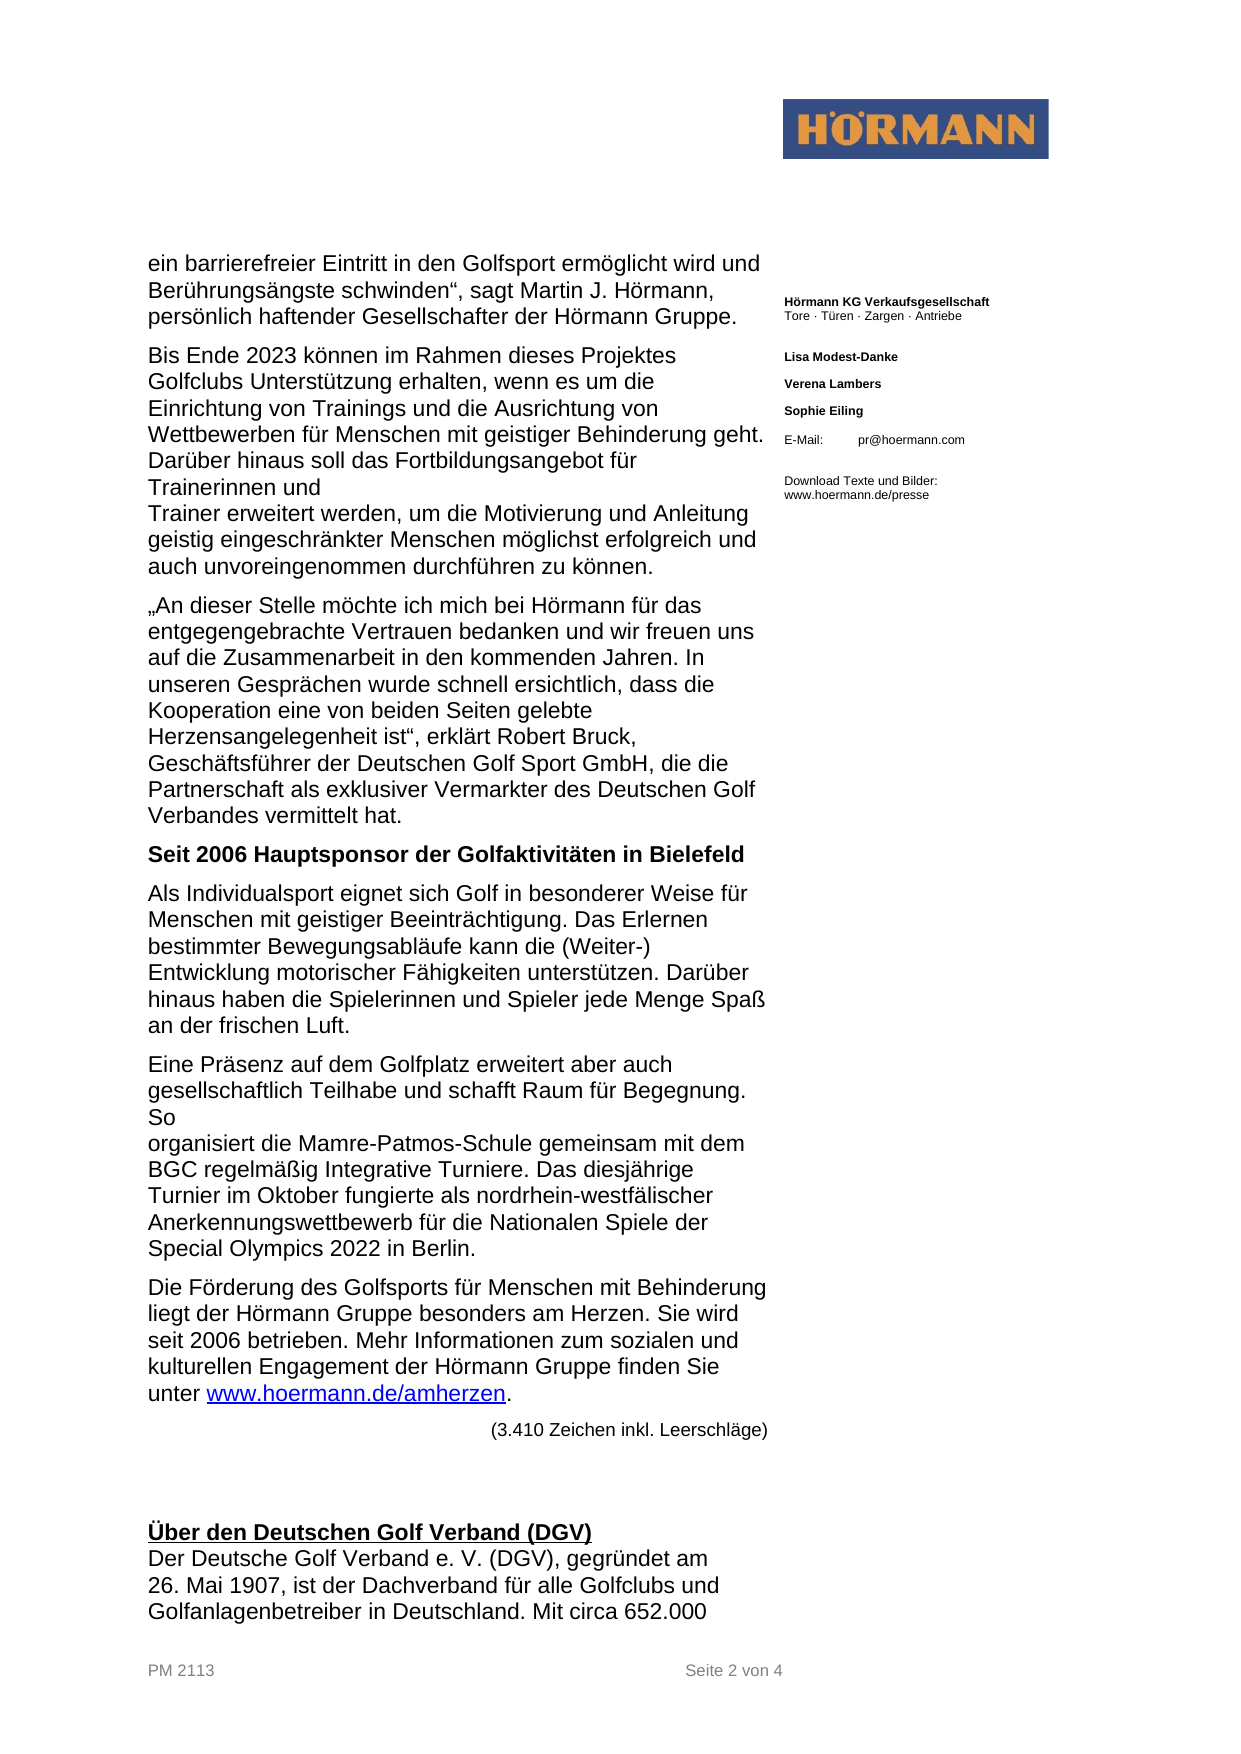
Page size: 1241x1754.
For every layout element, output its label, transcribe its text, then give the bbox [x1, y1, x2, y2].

text (3.410 Zeichen inkl. Leerschläge) [148, 1418, 768, 1440]
text Eine Präsenz auf dem Golfplatz erweitert aber auch gesellschaftlich Teilhabe und schafft Raum für Begegnung. So organisiert die Mamre-Patmos-Schule gemeinsam mit dem BGC regelmäßig Integrative Turniere. Das diesjährige Turnier im Oktober fungierte als nordrhein-westfälischer Anerkennungswettbewerb für die Nationalen Spiele der Special Olympics 2022 in Berlin. [148, 1051, 768, 1262]
text „An dieser Stelle möchte ich mich bei Hörmann für das entgegengebrachte Vertrauen bedanken und wir freuen uns auf die Zusammenarbeit in den kommenden Jahren. In unseren Gesprächen wurde schnell ersichtlich, dass die Kooperation eine von beiden Seiten gelebte Herzensangelegenheit ist“, erklärt Robert Bruck, Geschäftsführer der Deutschen Golf Sport GmbH, die die Partnerschaft als exklusiver Vermarkter des Deutschen Golf Verbandes vermittelt hat. [148, 592, 768, 829]
text Seit 2006 Hauptsponsor der Golfaktivitäten in Bielefeld [148, 841, 768, 868]
text Die Förderung des Golfsports für Menschen mit Behinderung liegt der Hörmann Gruppe besonders am Herzen. Sie wird seit 2006 betrieben. Mehr Informationen zum sozialen und kulturellen Engagement der Hörmann Gruppe finden Sie unter www.hoermann.de/amherzen. [148, 1274, 768, 1406]
text Bis Ende 2023 können im Rahmen dieses Projektes Golfclubs Unterstützung erhalten, wenn es um die Einrichtung von Trainings und die Ausrichtung von Wettbewerben für Menschen mit geistiger Behinderung geht. Darüber hinaus soll das Fortbildungsangebot für Trainerinnen und Trainer erweitert werden, um die Motivierung und Anleitung geistig eingeschränkter Menschen möglichst erfolgreich und auch unvoreingenommen durchführen zu können. [148, 342, 768, 579]
text Als Individualsport eignet sich Golf in besonderer Weise für Menschen mit geistiger Beeinträchtigung. Das Erlernen bestimmter Bewegungsabläufe kann die (Weiter-) Entwicklung motorischer Fähigkeiten unterstützen. Darüber hinaus haben die Spielerinnen und Spieler jede Menge Spaß an der frischen Luft. [148, 880, 768, 1038]
picture [783, 99, 1049, 159]
text Über den Deutschen Golf Verband (DGV) [148, 1519, 783, 1545]
